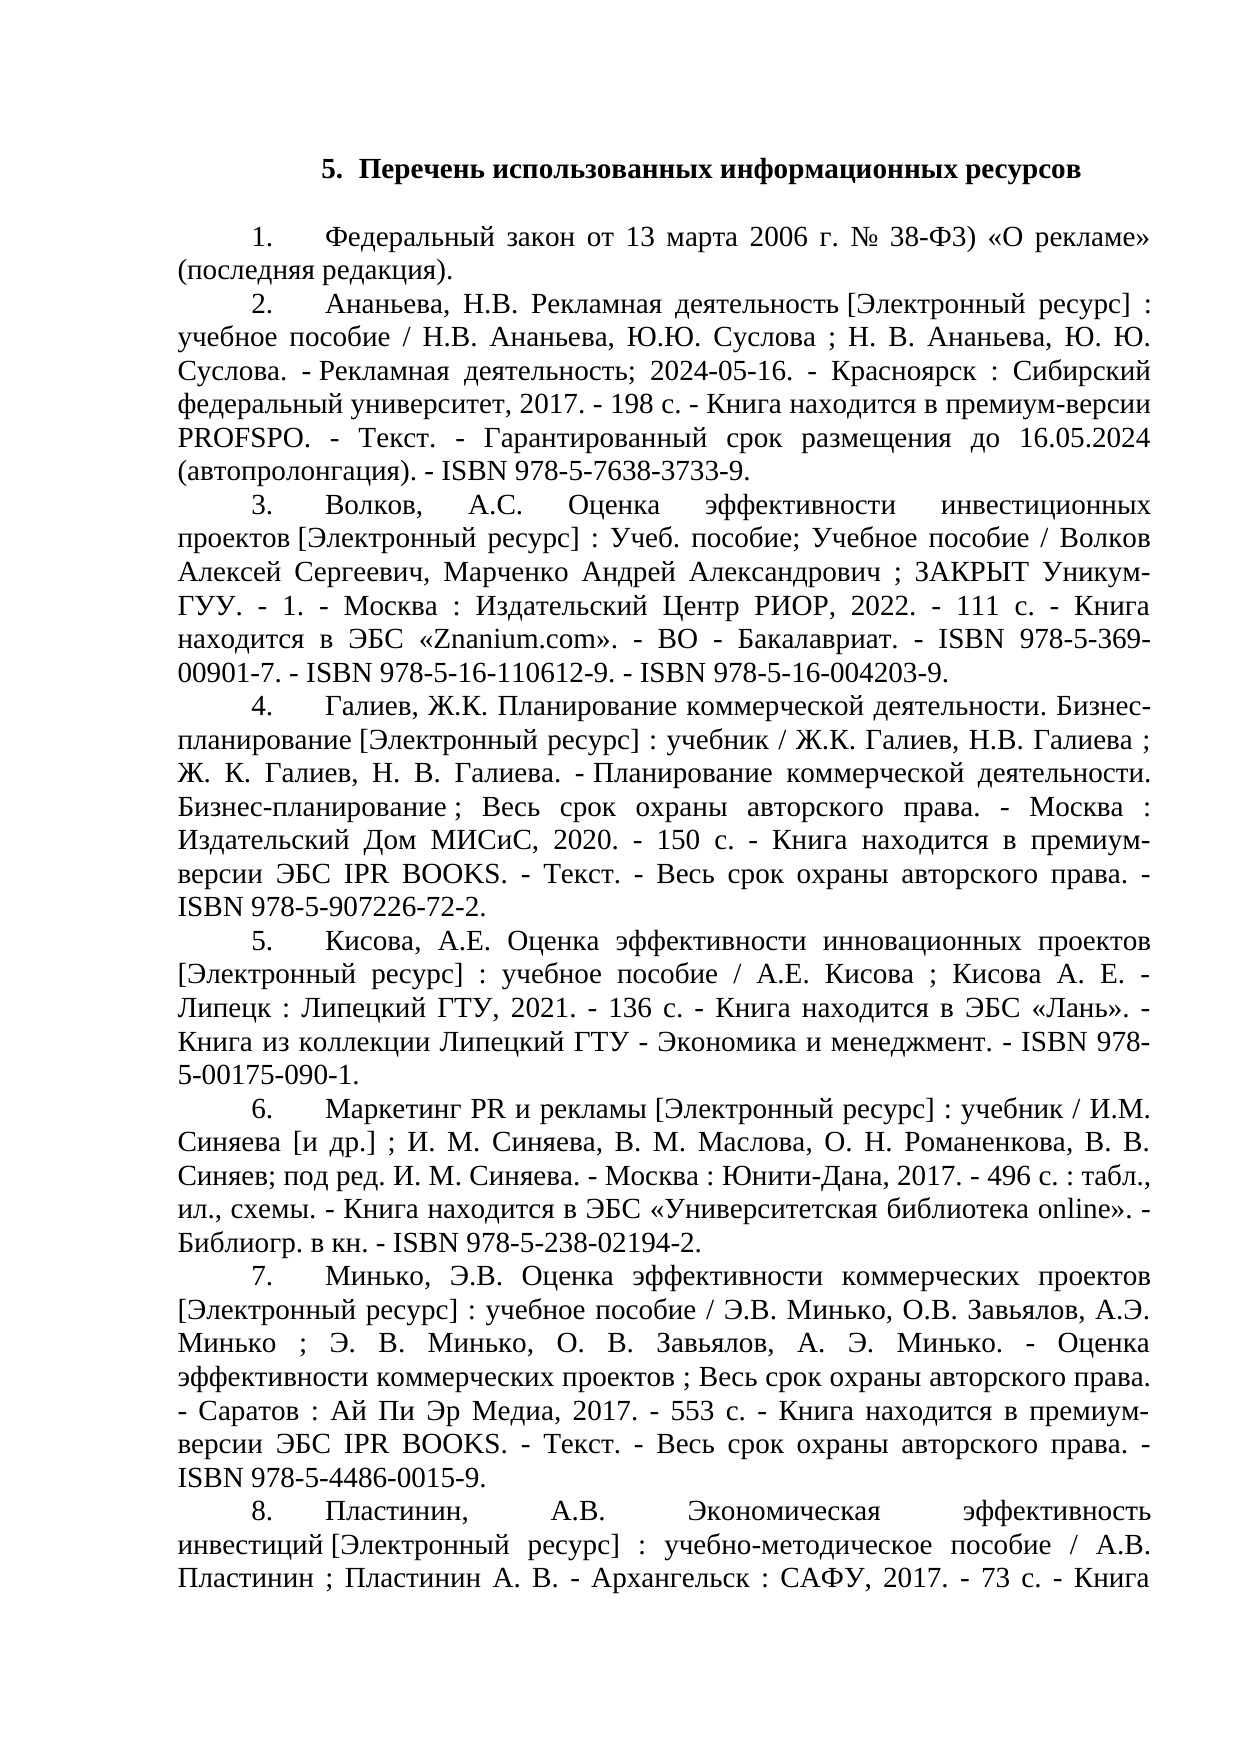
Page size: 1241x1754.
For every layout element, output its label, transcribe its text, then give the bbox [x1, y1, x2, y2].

list Ананьева, Н.В. Рекламная деятельность [Электронный ресурс] : учебное пособие / Н.В. Ананьева, Ю.Ю. Суслова ; Н. В. Ананьева, Ю. Ю. Суслова. - Рекламная деятельность; 2024-05-16. - Красноярск : Сибирский федеральный университет, 2017. - 198 с. - Книга находится в премиум-версии PROFSPO. - Текст. - Гарантированный срок размещения до 16.05.2024 (автопролонгация). - ISBN 978-5-7638-3733-9. [177, 286, 1152, 487]
list Федеральный закон от 13 марта 2006 г. № 38-Ф3) «О рекламе» (последняя редакция). [177, 219, 1152, 286]
list Перечень использованных информационных ресурсов [251, 152, 1152, 185]
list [177, 1493, 1152, 1594]
list Минько, Э.В. Оценка эффективности коммерческих проектов [Электронный ресурс] : учебное пособие / Э.В. Минько, О.В. Завьялов, А.Э. Минько ; Э. В. Минько, О. В. Завьялов, А. Э. Минько. - Оценка эффективности коммерческих проектов ; Весь срок охраны авторского права. - Саратов : Ай Пи Эр Медиа, 2017. - 553 с. - Книга находится в премиум-версии ЭБС IPR BOOKS. - Текст. - Весь срок охраны авторского права. - ISBN 978-5-4486-0015-9. [177, 1258, 1152, 1493]
list Волков, А.С. Оценка эффективности инвестиционных проектов [Электронный ресурс] : Учеб. пособие; Учебное пособие / Волков Алексей Сергеевич, Марченко Андрей Александрович ; ЗАКРЫТ Уникум-ГУУ. - 1. - Москва : Издательский Центр РИОР, 2022. - 111 с. - Книга находится в ЭБС «Znanium.com». - ВО - Бакалавриат. - ISBN 978-5-369-00901-7. - ISBN 978-5-16-110612-9. - ISBN 978-5-16-004203-9. [177, 487, 1152, 688]
list Кисова, А.Е. Оценка эффективности инновационных проектов [Электронный ресурс] : учебное пособие / А.Е. Кисова ; Кисова А. Е. - Липецк : Липецкий ГТУ, 2021. - 136 с. - Книга находится в ЭБС «Лань». - Книга из коллекции Липецкий ГТУ - Экономика и менеджмент. - ISBN 978-5-00175-090-1. [177, 923, 1152, 1091]
list Маркетинг PR и рекламы [Электронный ресурс] : учебник / И.М. Синяева [и др.] ; И. М. Синяева, В. М. Маслова, О. Н. Романенкова, В. В. Синяев; под ред. И. М. Синяева. - Москва : Юнити-Дана, 2017. - 496 с. : табл., ил., схемы. - Книга находится в ЭБС «Университетская библиотека online». - Библиогр. в кн. - ISBN 978-5-238-02194-2. [177, 1091, 1152, 1258]
list Галиев, Ж.К. Планирование коммерческой деятельности. Бизнес-планирование [Электронный ресурс] : учебник / Ж.К. Галиев, Н.В. Галиева ; Ж. К. Галиев, Н. В. Галиева. - Планирование коммерческой деятельности. Бизнес-планирование ; Весь срок охраны авторского права. - Москва : Издательский Дом МИСиС, 2020. - 150 с. - Книга находится в премиум-версии ЭБС IPR BOOKS. - Текст. - Весь срок охраны авторского права. - ISBN 978-5-907226-72-2. [177, 688, 1152, 923]
